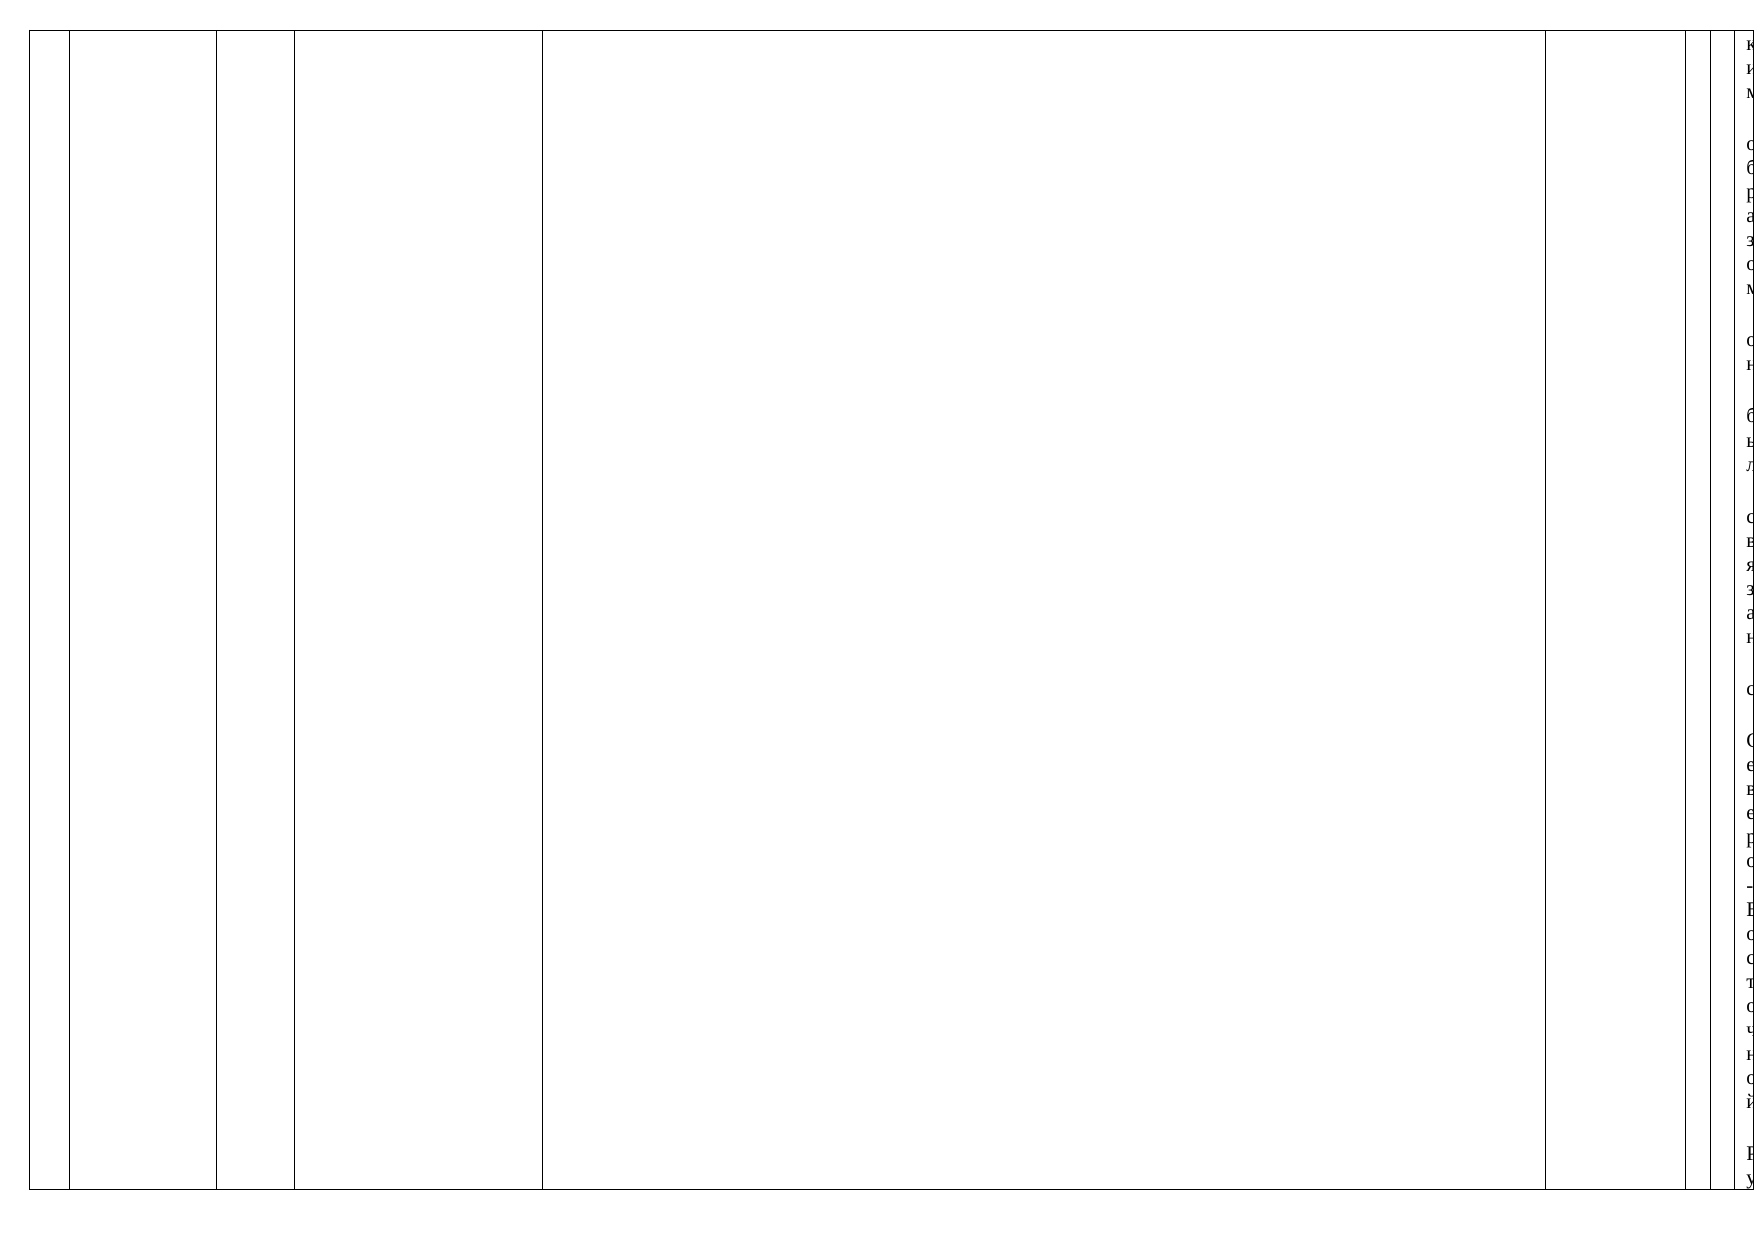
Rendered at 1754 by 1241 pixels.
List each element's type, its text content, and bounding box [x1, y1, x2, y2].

table_cell [30, 31, 69, 1189]
table_cell [295, 31, 542, 1189]
table_cell [70, 31, 216, 1189]
table_cell [217, 31, 294, 1189]
table_cell 1 [1546, 31, 1685, 1189]
table_cell [1711, 31, 1734, 1189]
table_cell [1686, 31, 1710, 1189]
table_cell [543, 31, 1545, 1189]
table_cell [1735, 31, 1753, 1189]
